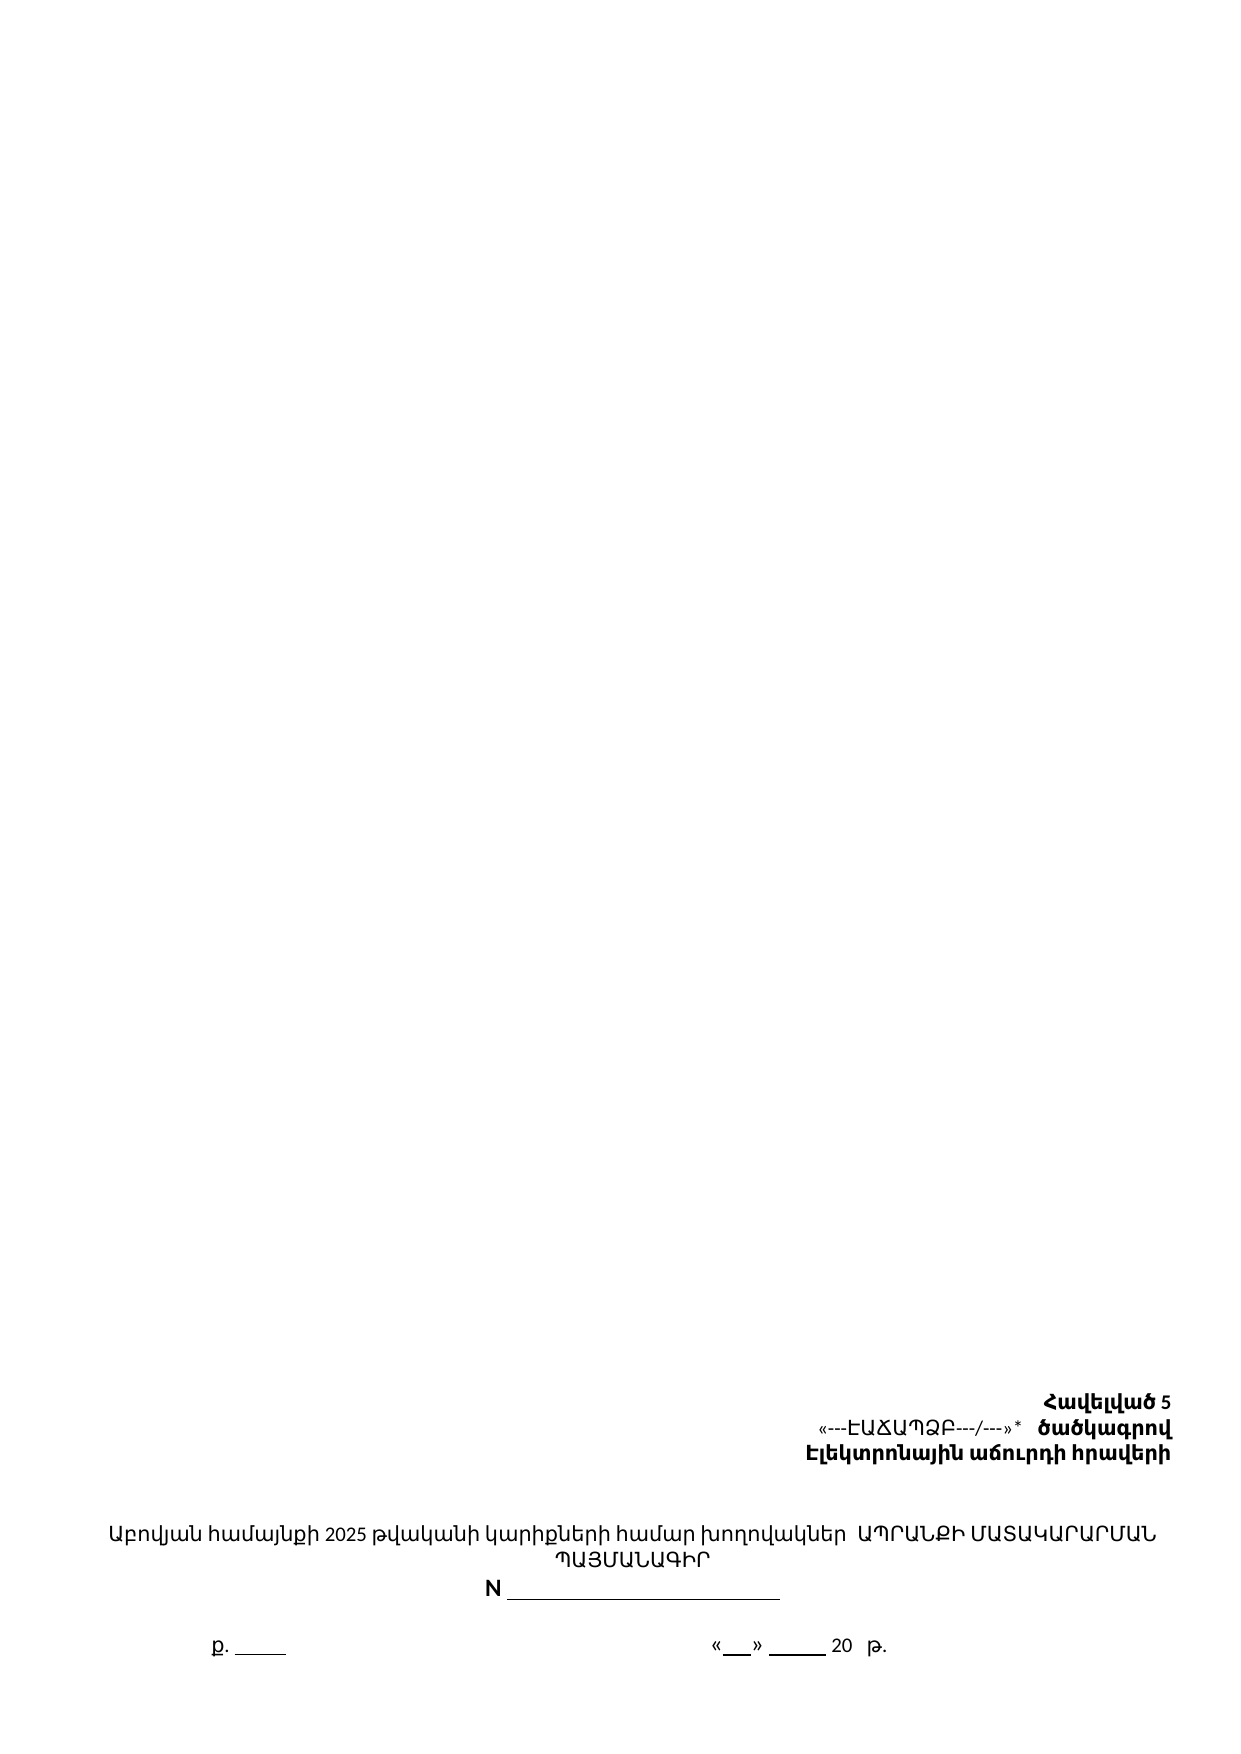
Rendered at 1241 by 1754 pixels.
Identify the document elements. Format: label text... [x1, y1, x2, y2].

text ՊԱՅՄԱՆԱԳԻՐ [79, 1547, 1171, 1572]
text Աբովյան համայնքի 2025 թվականի կարիքների համար խողովակներ ԱՊՐԱՆՔԻ ՄԱՏԱԿԱՐԱՐՄԱՆ [79, 1522, 1171, 1547]
text «---ԷԱՃԱՊՁԲ---/---»* ծածկագրով [94, 1415, 1171, 1440]
text Էլեկտրոնային աճուրդի հրավերի [94, 1440, 1171, 1466]
text Հավելված 5 [94, 1389, 1171, 1415]
text ք. « » 20 թ. [94, 1628, 1171, 1659]
text N [79, 1572, 1171, 1603]
